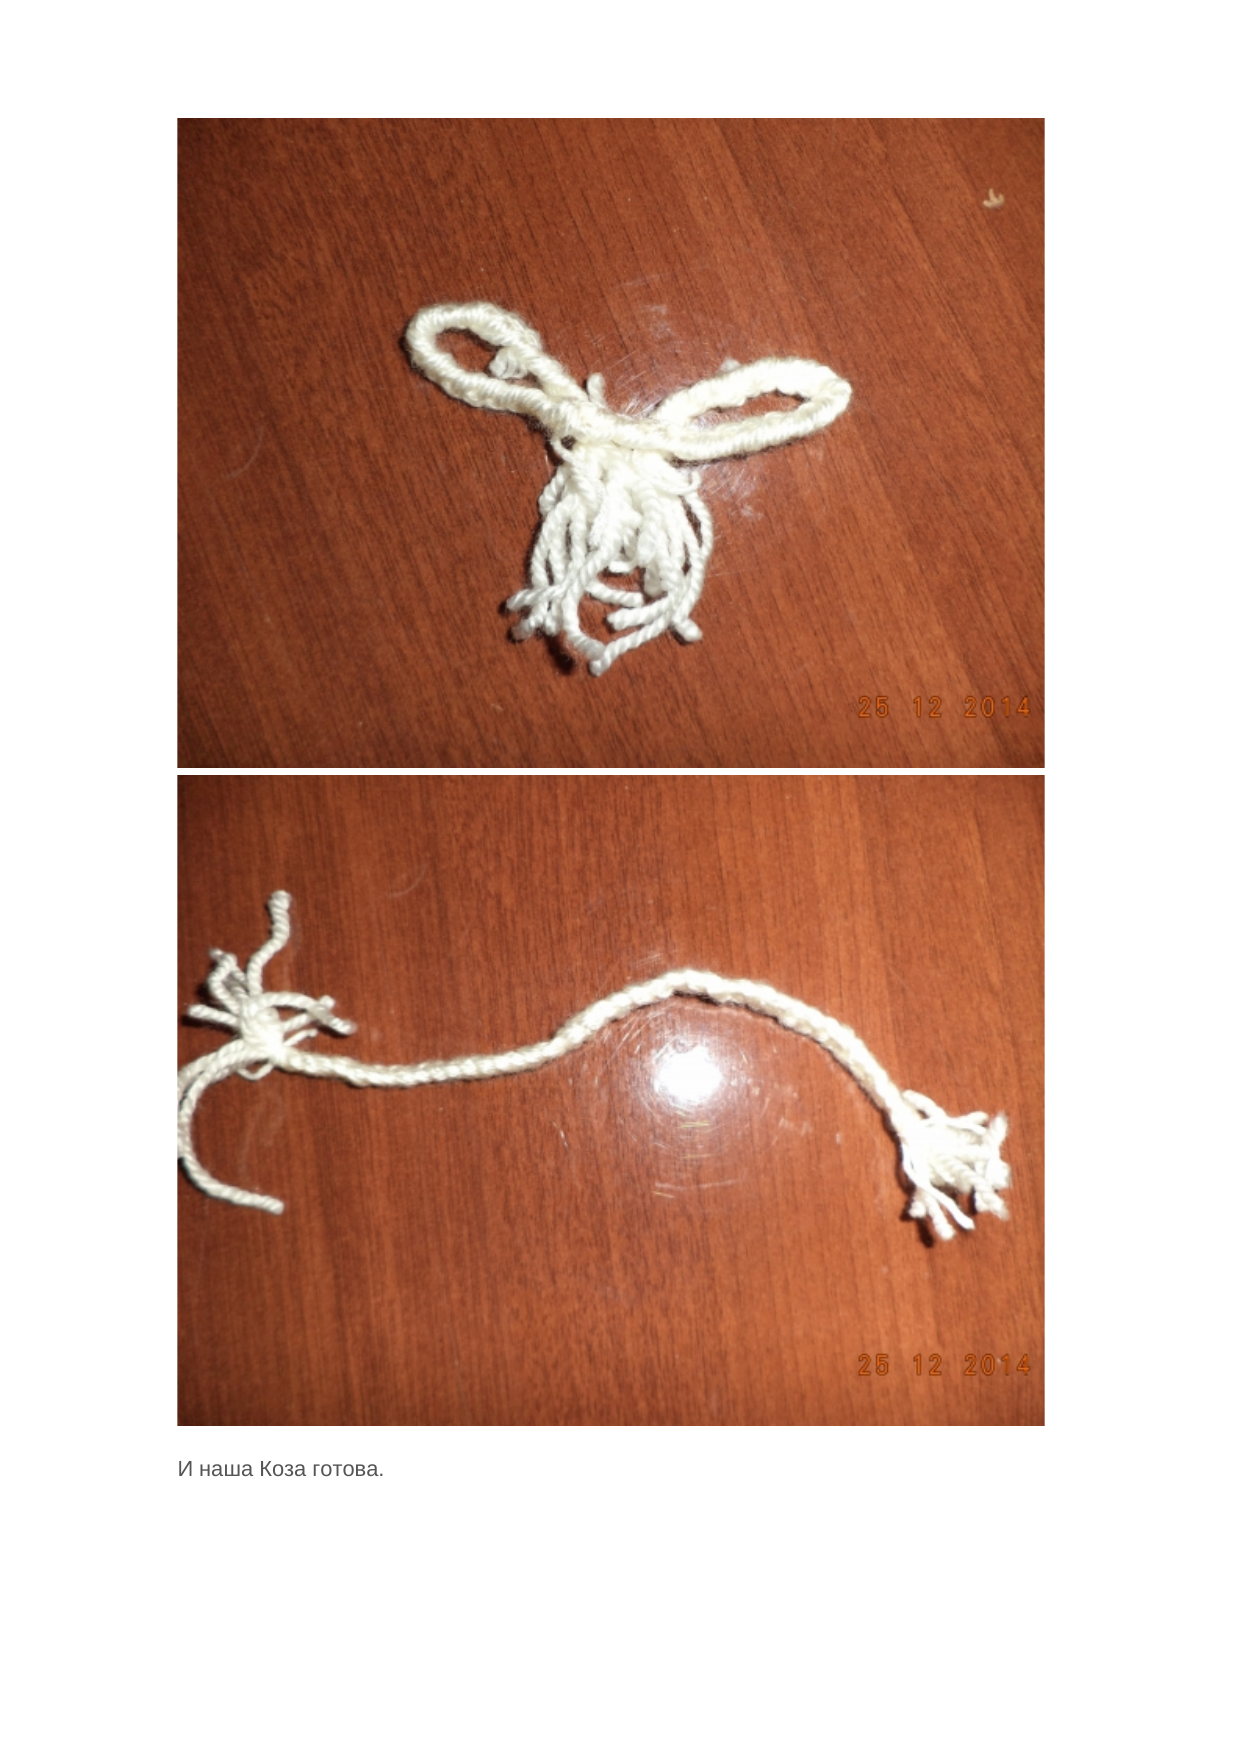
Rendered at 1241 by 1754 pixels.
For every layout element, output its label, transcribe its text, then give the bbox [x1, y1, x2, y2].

picture [177, 775, 1045, 1426]
picture [177, 118, 1045, 768]
text И наша Коза готова. [177, 1449, 1152, 1482]
